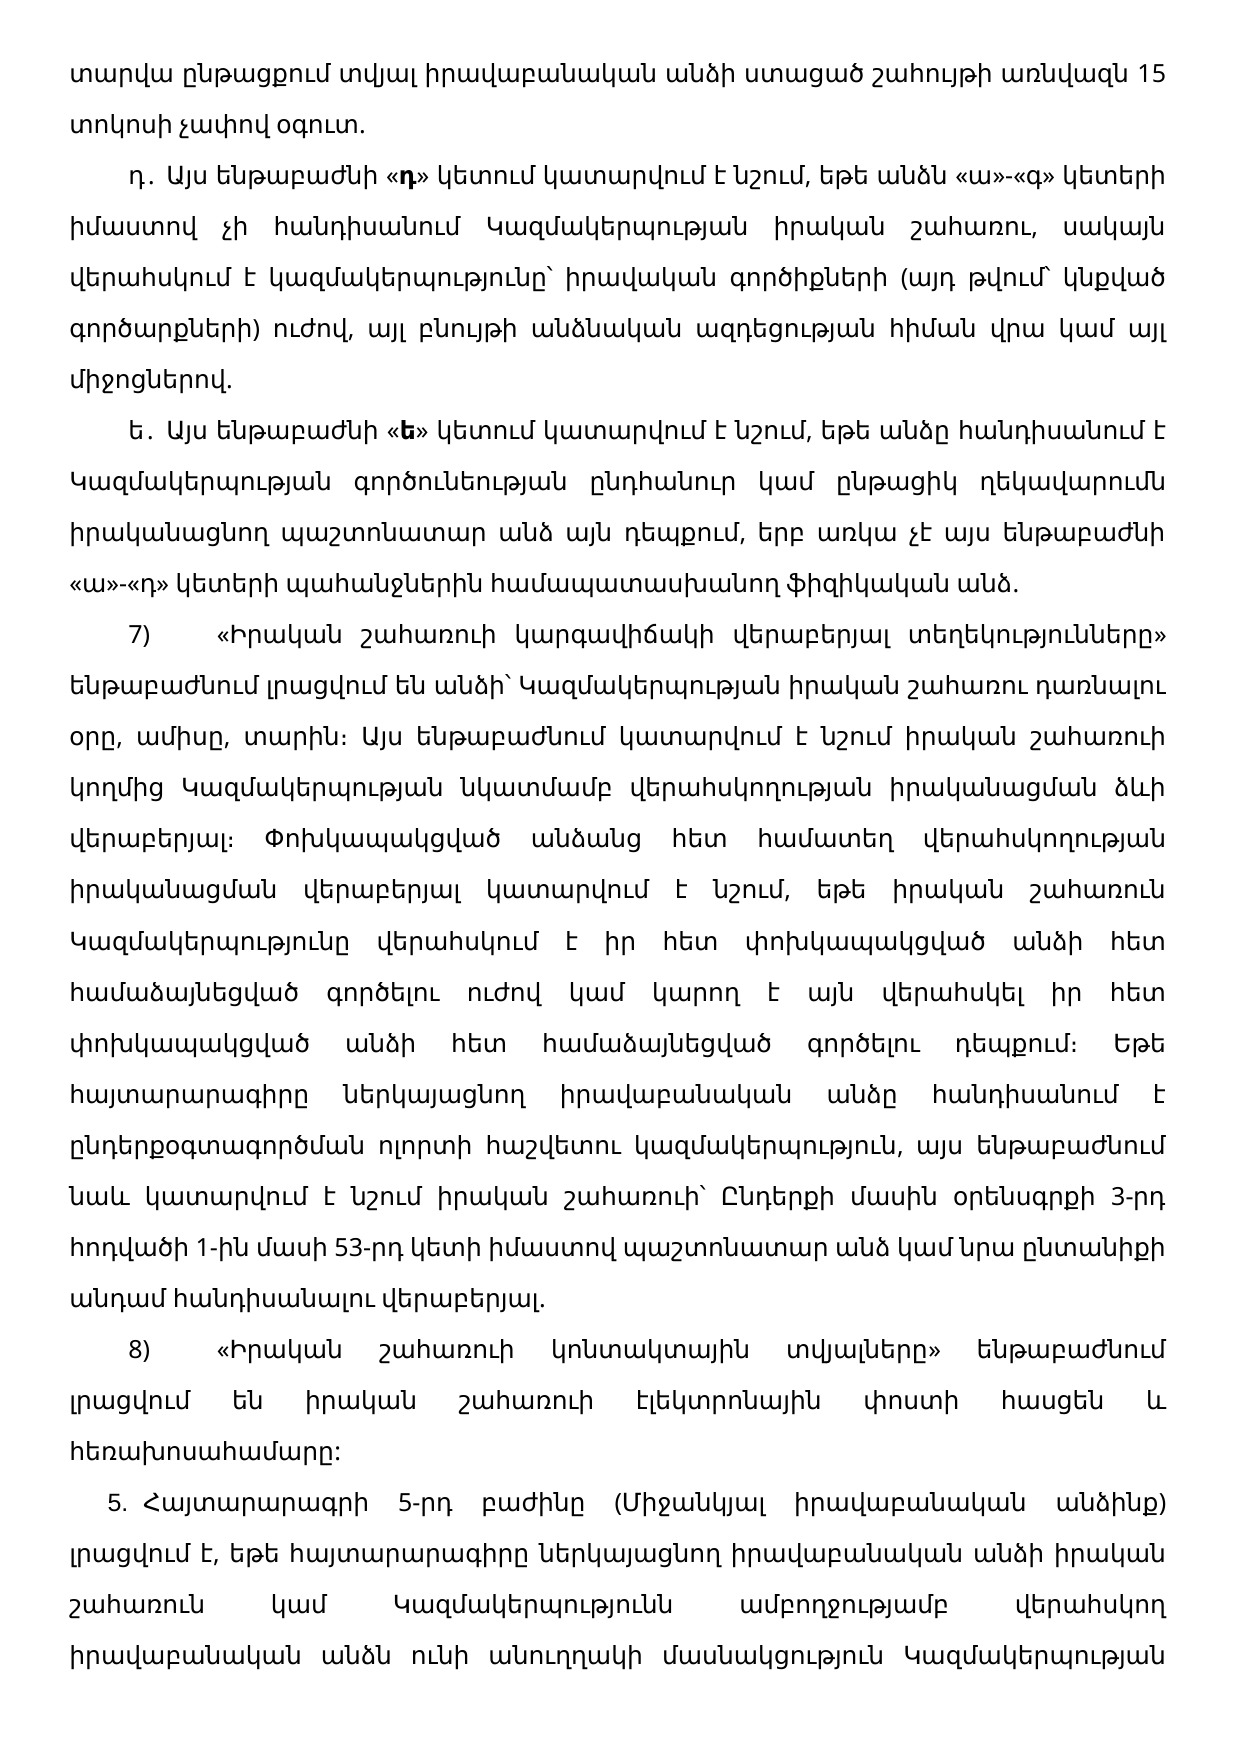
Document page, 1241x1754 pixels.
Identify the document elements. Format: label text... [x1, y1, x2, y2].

list «Իրական շահառուի կոնտակտային տվյալները» ենթաբաժնում լրացվում են իրական շահառուի էլեկտրոնային փոստի հասցեն և հեռախոսահամարը: [69, 1332, 1167, 1468]
text ե․ Այս ենթաբաժնի «ե» կետում կատարվում է նշում, եթե անձը հանդիսանում է Կազմակերպության գործունեության ընդհանուր կամ ընթացիկ ղեկավարումն իրականացնող պաշտոնատար անձ այն դեպքում, երբ առկա չէ այս ենթաբաժնի «ա»-«դ» կետերի պահանջներին համապատասխանող ֆիզիկական անձ. [69, 413, 1167, 600]
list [69, 1485, 1167, 1672]
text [69, 56, 1167, 141]
text դ․ Այս ենթաբաժնի «դ» կետում կատարվում է նշում, եթե անձն «ա»-«գ» կետերի իմաստով չի հանդիսանում Կազմակերպության իրական շահառու, սակայն վերահսկում է կազմակերպությունը՝ իրավական գործիքների (այդ թվում՝ կնքված գործարքների) ուժով, այլ բնույթի անձնական ազդեցության հիման վրա կամ այլ միջոցներով. [69, 158, 1167, 396]
list «Իրական շահառուի կարգավիճակի վերաբերյալ տեղեկությունները» ենթաբաժնում լրացվում են անձի՝ Կազմակերպության իրական շահառու դառնալու օրը, ամիսը, տարին։ Այս ենթաբաժնում կատարվում է նշում իրական շահառուի կողմից Կազմակերպության նկատմամբ վերահսկողության իրականացման ձևի վերաբերյալ։ Փոխկապակցված անձանց հետ համատեղ վերահսկողության իրականացման վերաբերյալ կատարվում է նշում, եթե իրական շահառուն Կազմակերպությունը վերահսկում է իր հետ փոխկապակցված անձի հետ համաձայնեցված գործելու ուժով կամ կարող է այն վերահսկել իր հետ փոխկապակցված անձի հետ համաձայնեցված գործելու դեպքում։ Եթե հայտարարագիրը ներկայացնող իրավաբանական անձը հանդիսանում է ընդերքօգտագործման ոլորտի հաշվետու կազմակերպություն, այս ենթաբաժնում նաև կատարվում է նշում իրական շահառուի՝ Ընդերքի մասին օրենսգրքի 3-րդ հոդվածի 1-ին մասի 53-րդ կետի իմաստով պաշտոնատար անձ կամ նրա ընտանիքի անդամ հանդիսանալու վերաբերյալ. [69, 617, 1167, 1314]
